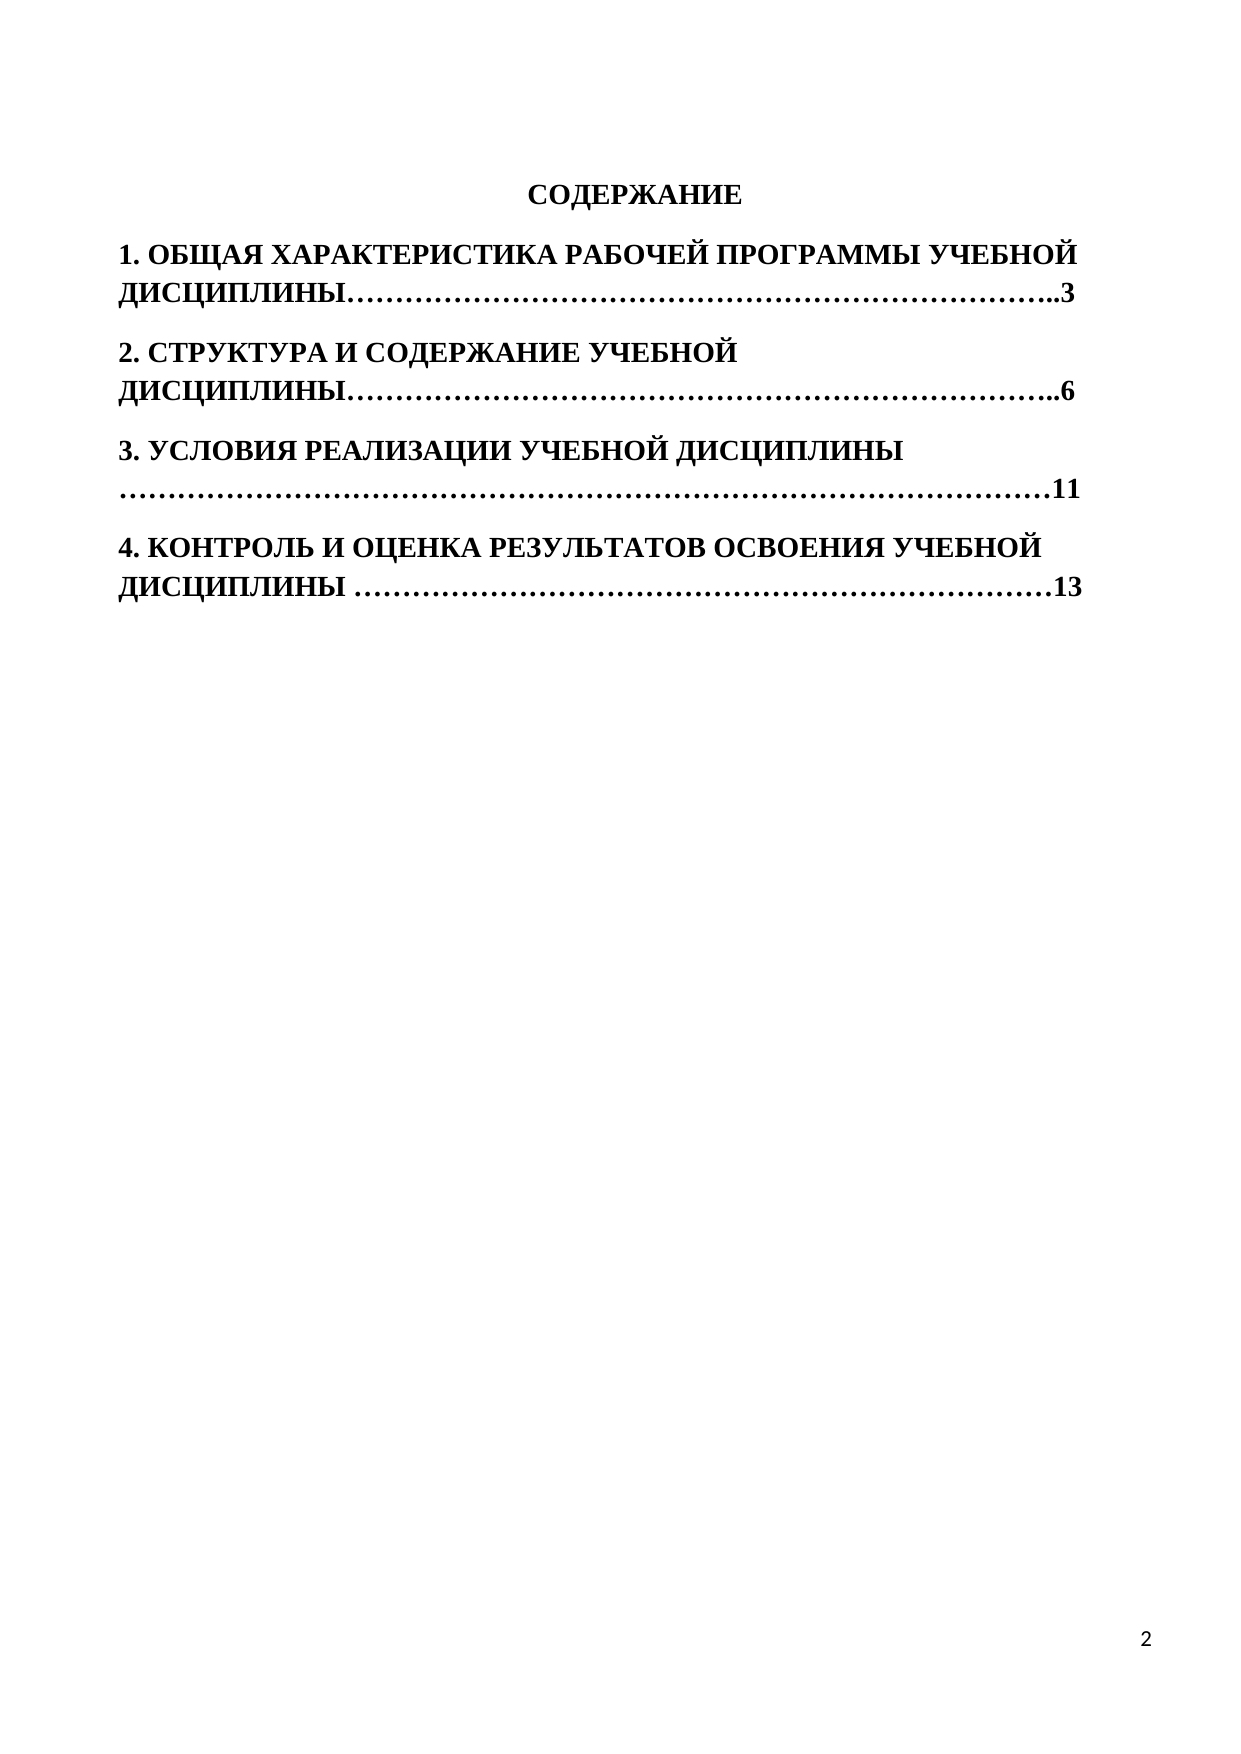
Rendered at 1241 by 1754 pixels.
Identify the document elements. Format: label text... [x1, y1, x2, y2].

text 2. СТРУКТУРА И СОДЕРЖАНИЕ УЧЕБНОЙ ДИСЦИПЛИНЫ………………………………………………………………..6 [118, 335, 1152, 407]
text 4. КОНТРОЛЬ И ОЦЕНКА РЕЗУЛЬТАТОВ ОСВОЕНИЯ УЧЕБНОЙ ДИСЦИПЛИНЫ ………………………………………………………………13 [118, 531, 1152, 603]
text 3. УСЛОВИЯ РЕАЛИЗАЦИИ УЧЕБНОЙ ДИСЦИПЛИНЫ ……………………………………………………………………………………11 [118, 433, 1152, 505]
text СОДЕРЖАНИЕ [118, 177, 1152, 211]
text 1. ОБЩАЯ ХАРАКТЕРИСТИКА РАБОЧЕЙ ПРОГРАММЫ УЧЕБНОЙ ДИСЦИПЛИНЫ………………………………………………………………..3 [118, 237, 1152, 309]
